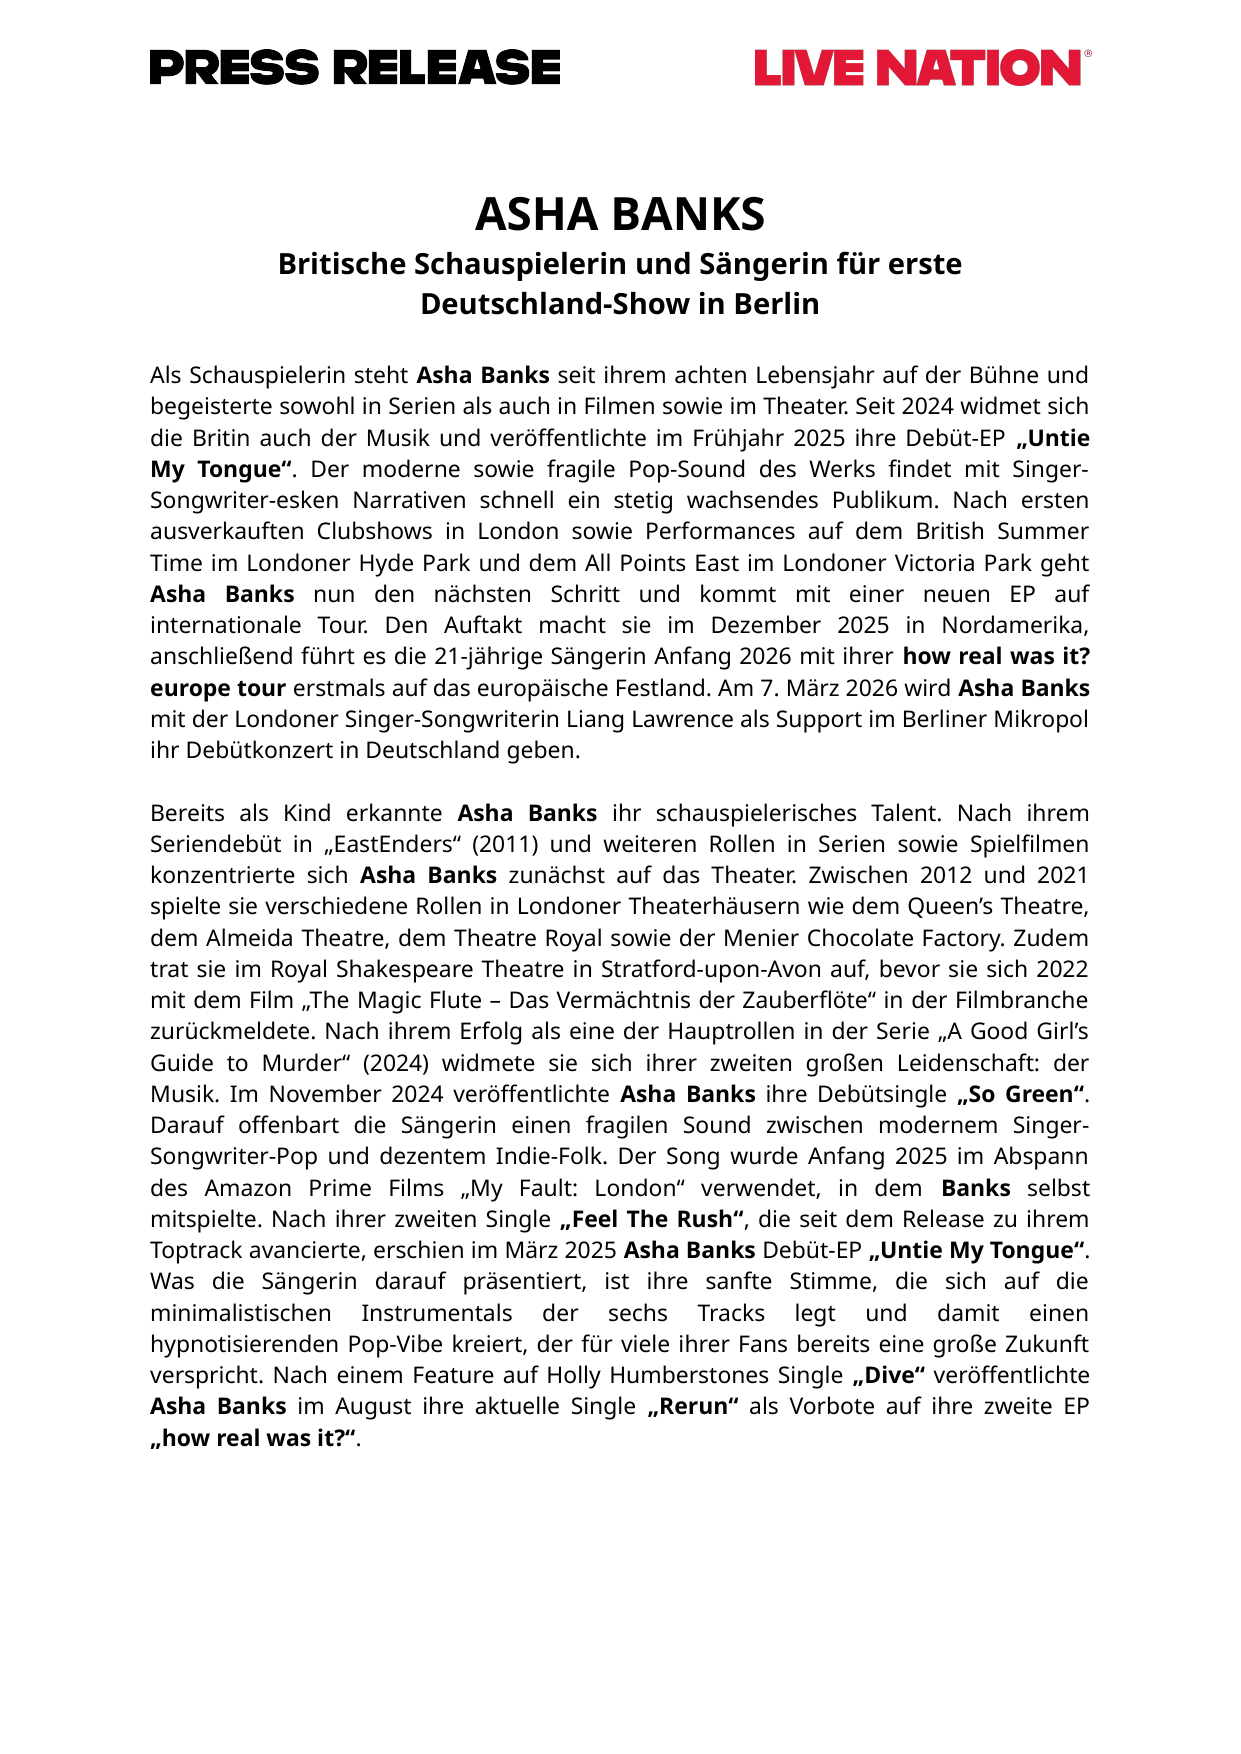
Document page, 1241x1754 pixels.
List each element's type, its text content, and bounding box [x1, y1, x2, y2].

title ASHA BANKS [150, 181, 1090, 244]
text Als Schauspielerin steht Asha Banks seit ihrem achten Lebensjahr auf der Bühne und begeisterte sowohl in Serien als auch in Filmen sowie im Theater. Seit 2024 widmet sich die Britin auch der Musik und veröffentlichte im Frühjahr 2025 ihre Debüt-EP „Untie My Tongue“. Der moderne sowie fragile Pop-Sound des Werks findet mit Singer-Songwriter-esken Narrativen schnell ein stetig wachsendes Publikum. Nach ersten ausverkauften Clubshows in London sowie Performances auf dem British Summer Time im Londoner Hyde Park und dem All Points East im Londoner Victoria Park geht Asha Banks nun den nächsten Schritt und kommt mit einer neuen EP auf internationale Tour. Den Auftakt macht sie im Dezember 2025 in Nordamerika, anschließend führt es die 21-jährige Sängerin Anfang 2026 mit ihrer how real was it? europe tour erstmals auf das europäische Festland. Am 7. März 2026 wird Asha Banks mit der Londoner Singer-Songwriterin Liang Lawrence als Support im Berliner Mikropol ihr Debütkonzert in Deutschland geben. [150, 359, 1090, 765]
text Britische Schauspielerin und Sängerin für erste [150, 244, 1090, 283]
picture [150, 49, 560, 85]
text Deutschland-Show in Berlin [150, 283, 1090, 323]
text Bereits als Kind erkannte Asha Banks ihr schauspielerisches Talent. Nach ihrem Seriendebüt in „EastEnders“ (2011) und weiteren Rollen in Serien sowie Spielfilmen konzentrierte sich Asha Banks zunächst auf das Theater. Zwischen 2012 und 2021 spielte sie verschiedene Rollen in Londoner Theaterhäusern wie dem Queen’s Theatre, dem Almeida Theatre, dem Theatre Royal sowie der Menier Chocolate Factory. Zudem trat sie im Royal Shakespeare Theatre in Stratford-upon-Avon auf, bevor sie sich 2022 mit dem Film „The Magic Flute – Das Vermächtnis der Zauberflöte“ in der Filmbranche zurückmeldete. Nach ihrem Erfolg als eine der Hauptrollen in der Serie „A Good Girl’s Guide to Murder“ (2024) widmete sie sich ihrer zweiten großen Leidenschaft: der Musik. Im November 2024 veröffentlichte Asha Banks ihre Debütsingle „So Green“. Darauf offenbart die Sängerin einen fragilen Sound zwischen modernem Singer-Songwriter-Pop und dezentem Indie-Folk. Der Song wurde Anfang 2025 im Abspann des Amazon Prime Films „My Fault: London“ verwendet, in dem Banks selbst mitspielte. Nach ihrer zweiten Single „Feel The Rush“, die seit dem Release zu ihrem Toptrack avancierte, erschien im März 2025 Asha Banks Debüt-EP „Untie My Tongue“. Was die Sängerin darauf präsentiert, ist ihre sanfte Stimme, die sich auf die minimalistischen Instrumentals der sechs Tracks legt und damit einen hypnotisierenden Pop-Vibe kreiert, der für viele ihrer Fans bereits eine große Zukunft verspricht. Nach einem Feature auf Holly Humberstones Single „Dive“ veröffentlichte Asha Banks im August ihre aktuelle Single „Rerun“ als Vorbote auf ihre zweite EP „how real was it?“. [150, 796, 1090, 1453]
picture [755, 49, 1092, 86]
